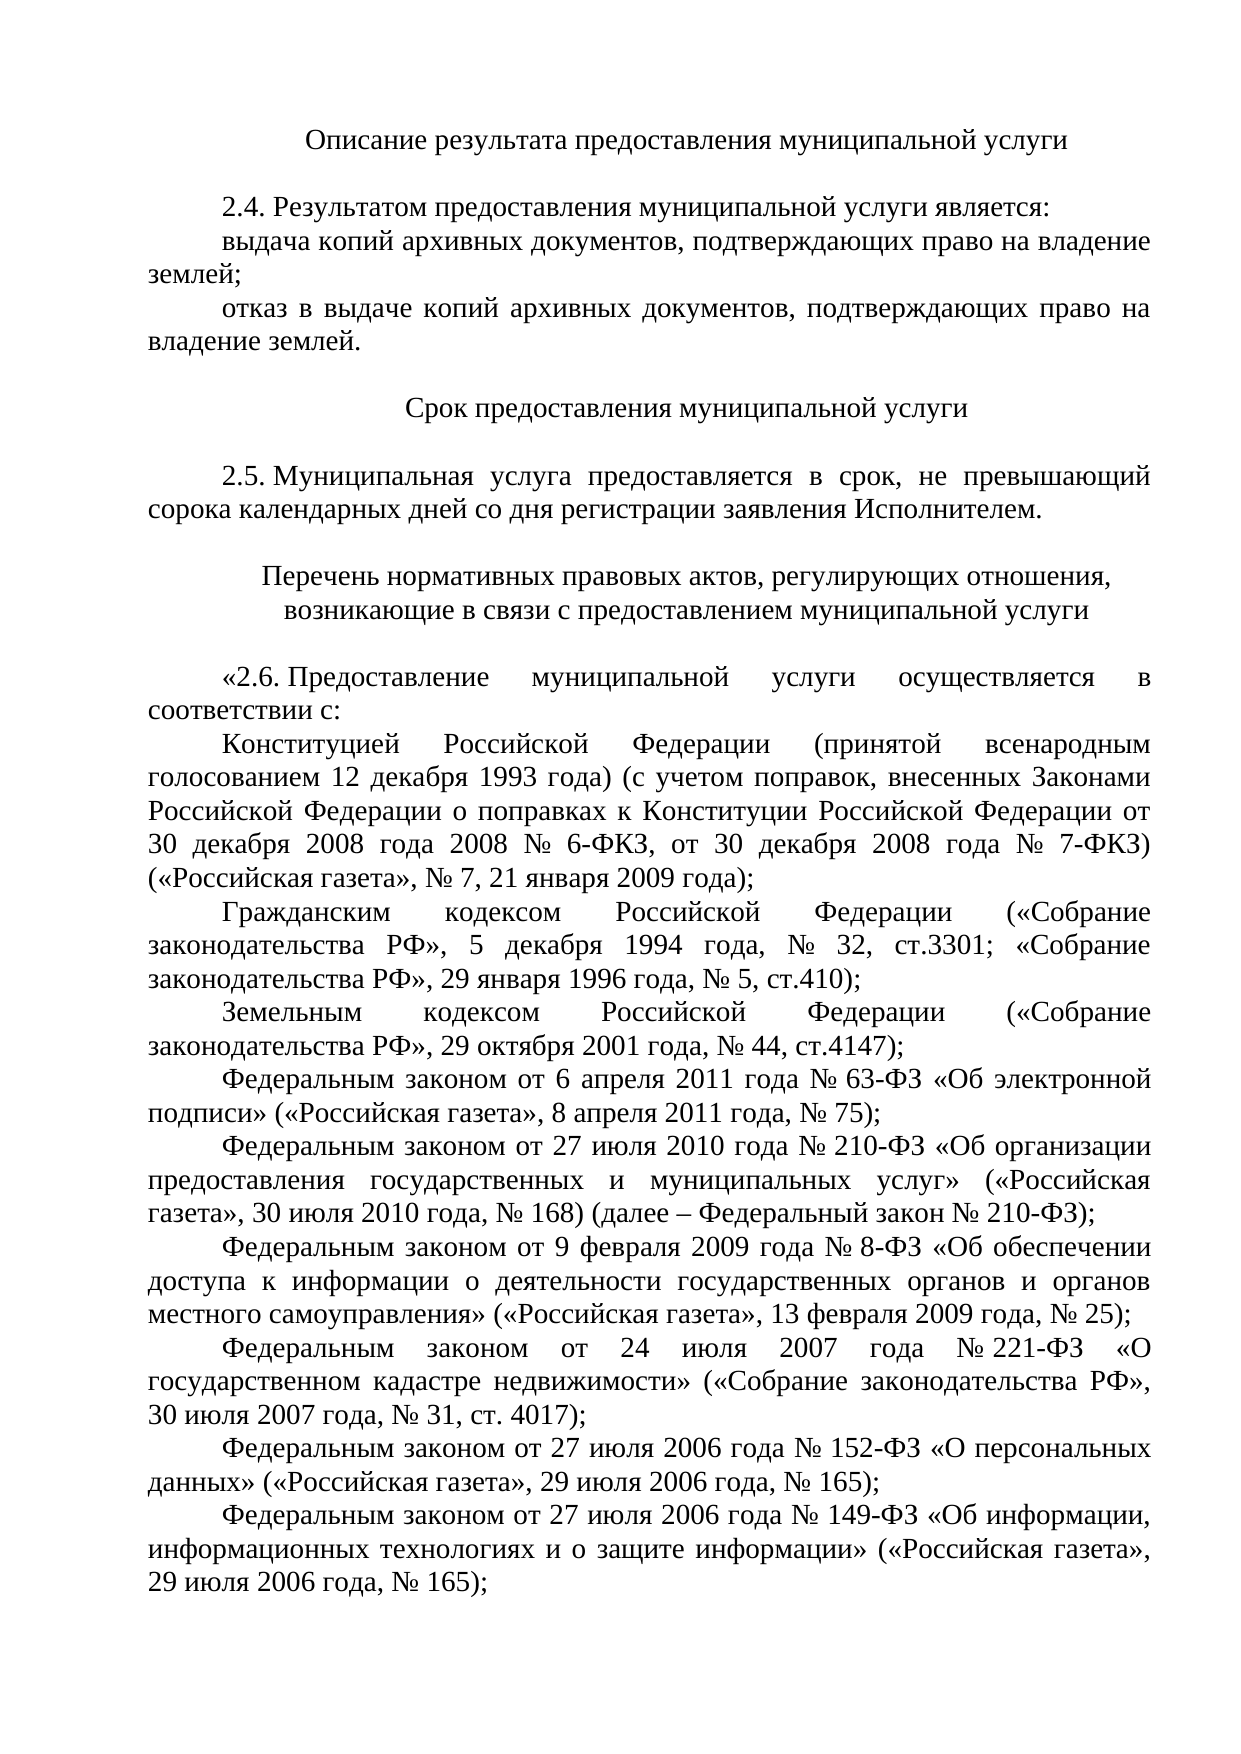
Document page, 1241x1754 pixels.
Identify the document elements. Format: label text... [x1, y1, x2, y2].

text 2.5. Муниципальная услуга предоставляется в срок, не превышающий сорока календарных дней со дня регистрации заявления Исполнителем. [148, 458, 1152, 525]
text Федеральным законом от 27 июля 2006 года № 149-ФЗ «Об информации, информационных технологиях и о защите информации» («Российская газета», 29 июля 2006 года, № 165); [148, 1497, 1152, 1598]
text Гражданским кодексом Российской Федерации («Собрание законодательства РФ», 5 декабря 1994 года, № 32, ст.3301; «Собрание законодательства РФ», 29 января 1996 года, № 5, ст.410); [148, 894, 1152, 994]
text Федеральным законом от 6 апреля 2011 года № 63-ФЗ «Об электронной подписи» («Российская газета», 8 апреля 2011 года, № 75); [148, 1061, 1152, 1128]
text «2.6. Предоставление муниципальной услуги осуществляется в соответствии с: [148, 659, 1152, 726]
text Федеральным законом от 24 июля 2007 года № 221-ФЗ «О государственном кадастре недвижимости» («Собрание законодательства РФ», 30 июля 2007 года, № 31, ст. 4017); [148, 1330, 1152, 1430]
text Федеральным законом от 27 июля 2006 года № 152-ФЗ «О персональных данных» («Российская газета», 29 июля 2006 года, № 165); [148, 1430, 1152, 1497]
text Федеральным законом от 9 февраля 2009 года № 8-ФЗ «Об обеспечении доступа к информации о деятельности государственных органов и органов местного самоуправления» («Российская газета», 13 февраля 2009 года, № 25); [148, 1229, 1152, 1330]
text Описание результата предоставления муниципальной услуги [148, 122, 1152, 156]
text Земельным кодексом Российской Федерации («Собрание законодательства РФ», 29 октября 2001 года, № 44, ст.4147); [148, 994, 1152, 1061]
text отказ в выдаче копий архивных документов, подтверждающих право на владение землей. [148, 290, 1152, 357]
text 2.4. Результатом предоставления муниципальной услуги является: [148, 189, 1152, 223]
text Конституцией Российской Федерации (принятой всенародным голосованием 12 декабря 1993 года) (с учетом поправок, внесенных Законами Российской Федерации о поправках к Конституции Российской Федерации от 30 декабря 2008 года 2008 № 6-ФКЗ, от 30 декабря 2008 года № 7-ФКЗ) («Российская газета», № 7, 21 января 2009 года); [148, 726, 1152, 894]
text Федеральным законом от 27 июля 2010 года № 210-ФЗ «Об организации предоставления государственных и муниципальных услуг» («Российская газета», 30 июля 2010 года, № 168) (далее – Федеральный закон № 210-ФЗ); [148, 1128, 1152, 1229]
text Срок предоставления муниципальной услуги [148, 391, 1152, 424]
text Перечень нормативных правовых актов, регулирующих отношения, [148, 558, 1152, 592]
text возникающие в связи с предоставлением муниципальной услуги [148, 592, 1152, 625]
text выдача копий архивных документов, подтверждающих право на владение землей; [148, 223, 1152, 290]
